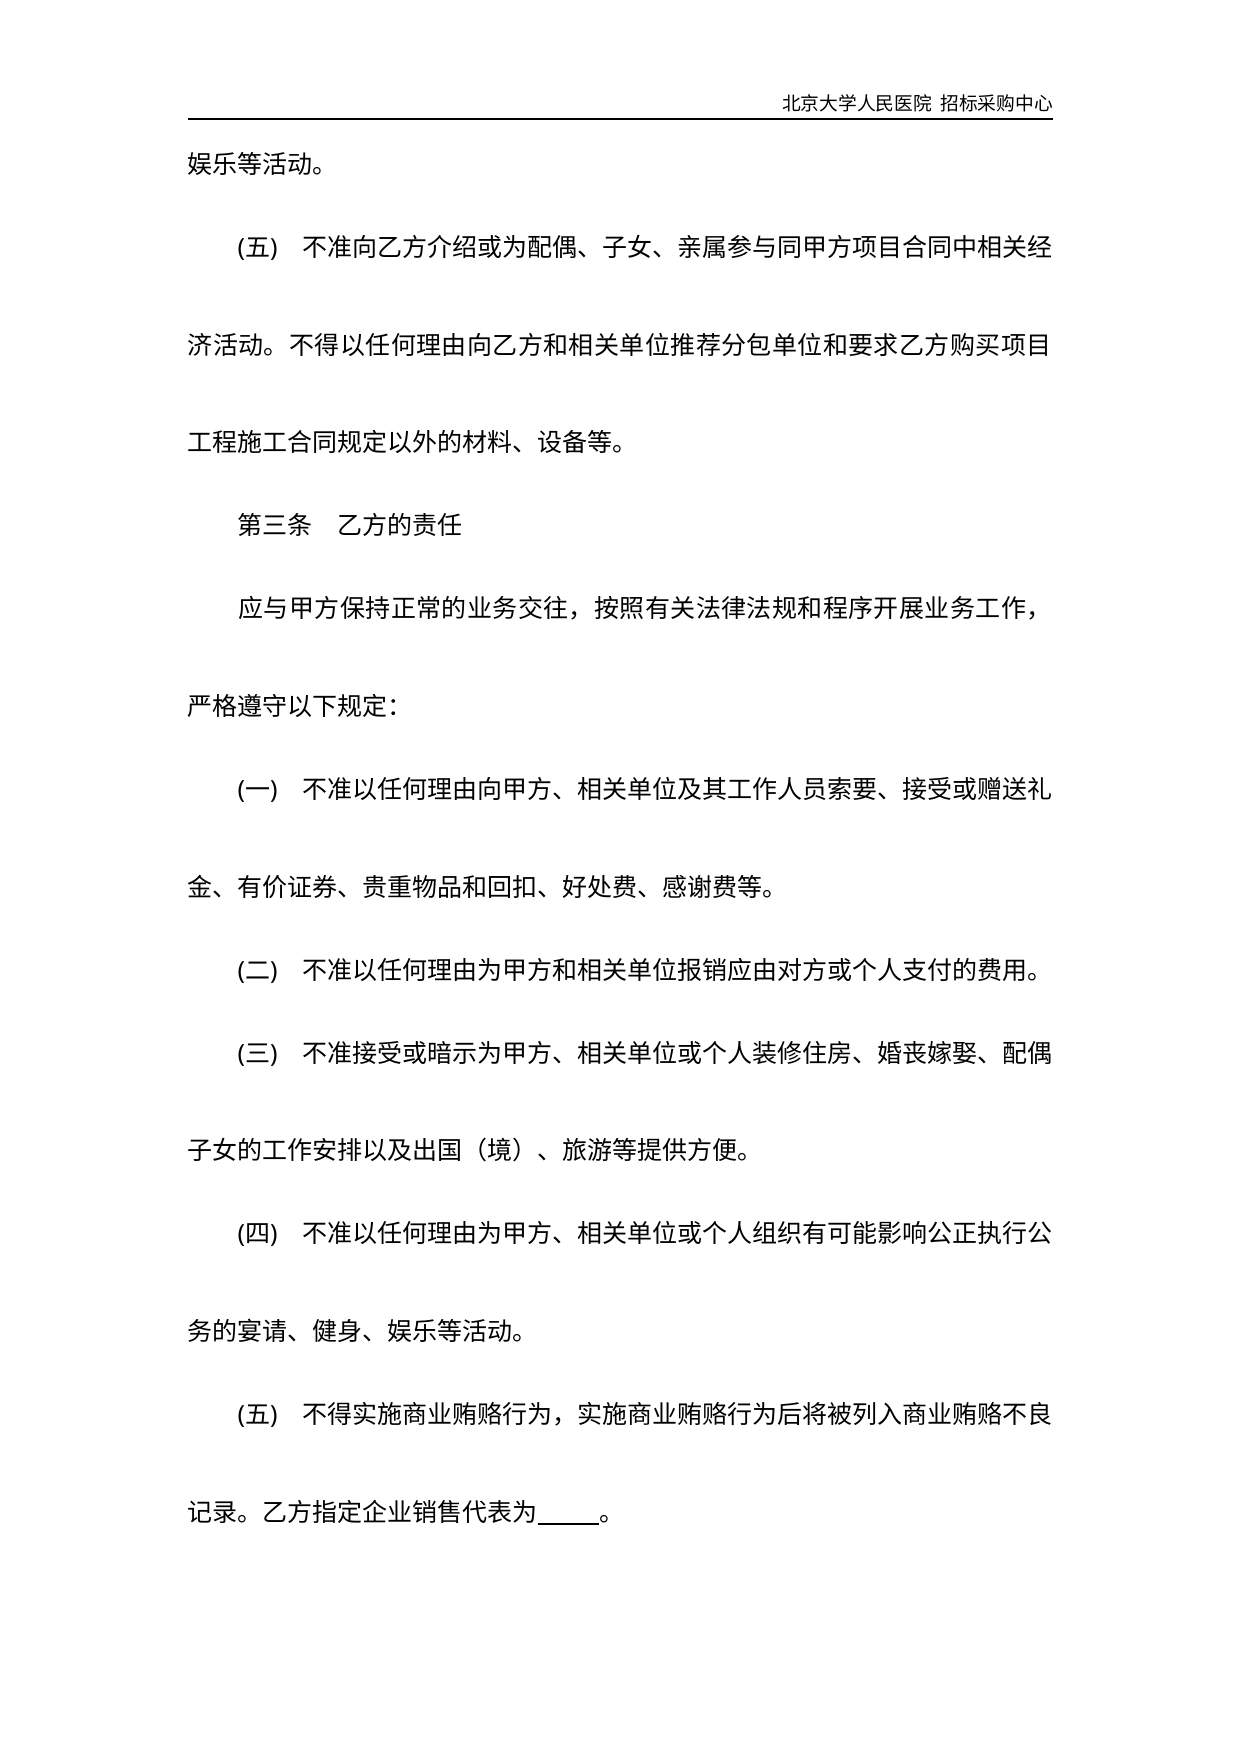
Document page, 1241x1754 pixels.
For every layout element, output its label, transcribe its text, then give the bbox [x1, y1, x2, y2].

text 应与甲方保持正常的业务交往，按照有关法律法规和程序开展业务工作，严格遵守以下规定： [187, 574, 1053, 737]
text (五) 不准向乙方介绍或为配偶、子女、亲属参与同甲方项目合同中相关经济活动。不得以任何理由向乙方和相关单位推荐分包单位和要求乙方购买项目工程施工合同规定以外的材料、设备等。 [187, 213, 1053, 473]
text (三) 不准接受或暗示为甲方、相关单位或个人装修住房、婚丧嫁娶、配偶子女的工作安排以及出国（境）、旅游等提供方便。 [187, 1019, 1053, 1181]
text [187, 130, 1053, 195]
text (一) 不准以任何理由向甲方、相关单位及其工作人员索要、接受或赠送礼金、有价证券、贵重物品和回扣、好处费、感谢费等。 [187, 755, 1053, 918]
text 第三条 乙方的责任 [187, 491, 1053, 556]
text (五) 不得实施商业贿赂行为，实施商业贿赂行为后将被列入商业贿赂不良记录。乙方指定企业销售代表为 。 [187, 1380, 1053, 1543]
text (四) 不准以任何理由为甲方、相关单位或个人组织有可能影响公正执行公务的宴请、健身、娱乐等活动。 [187, 1199, 1053, 1362]
text (二) 不准以任何理由为甲方和相关单位报销应由对方或个人支付的费用。 [187, 936, 1053, 1001]
